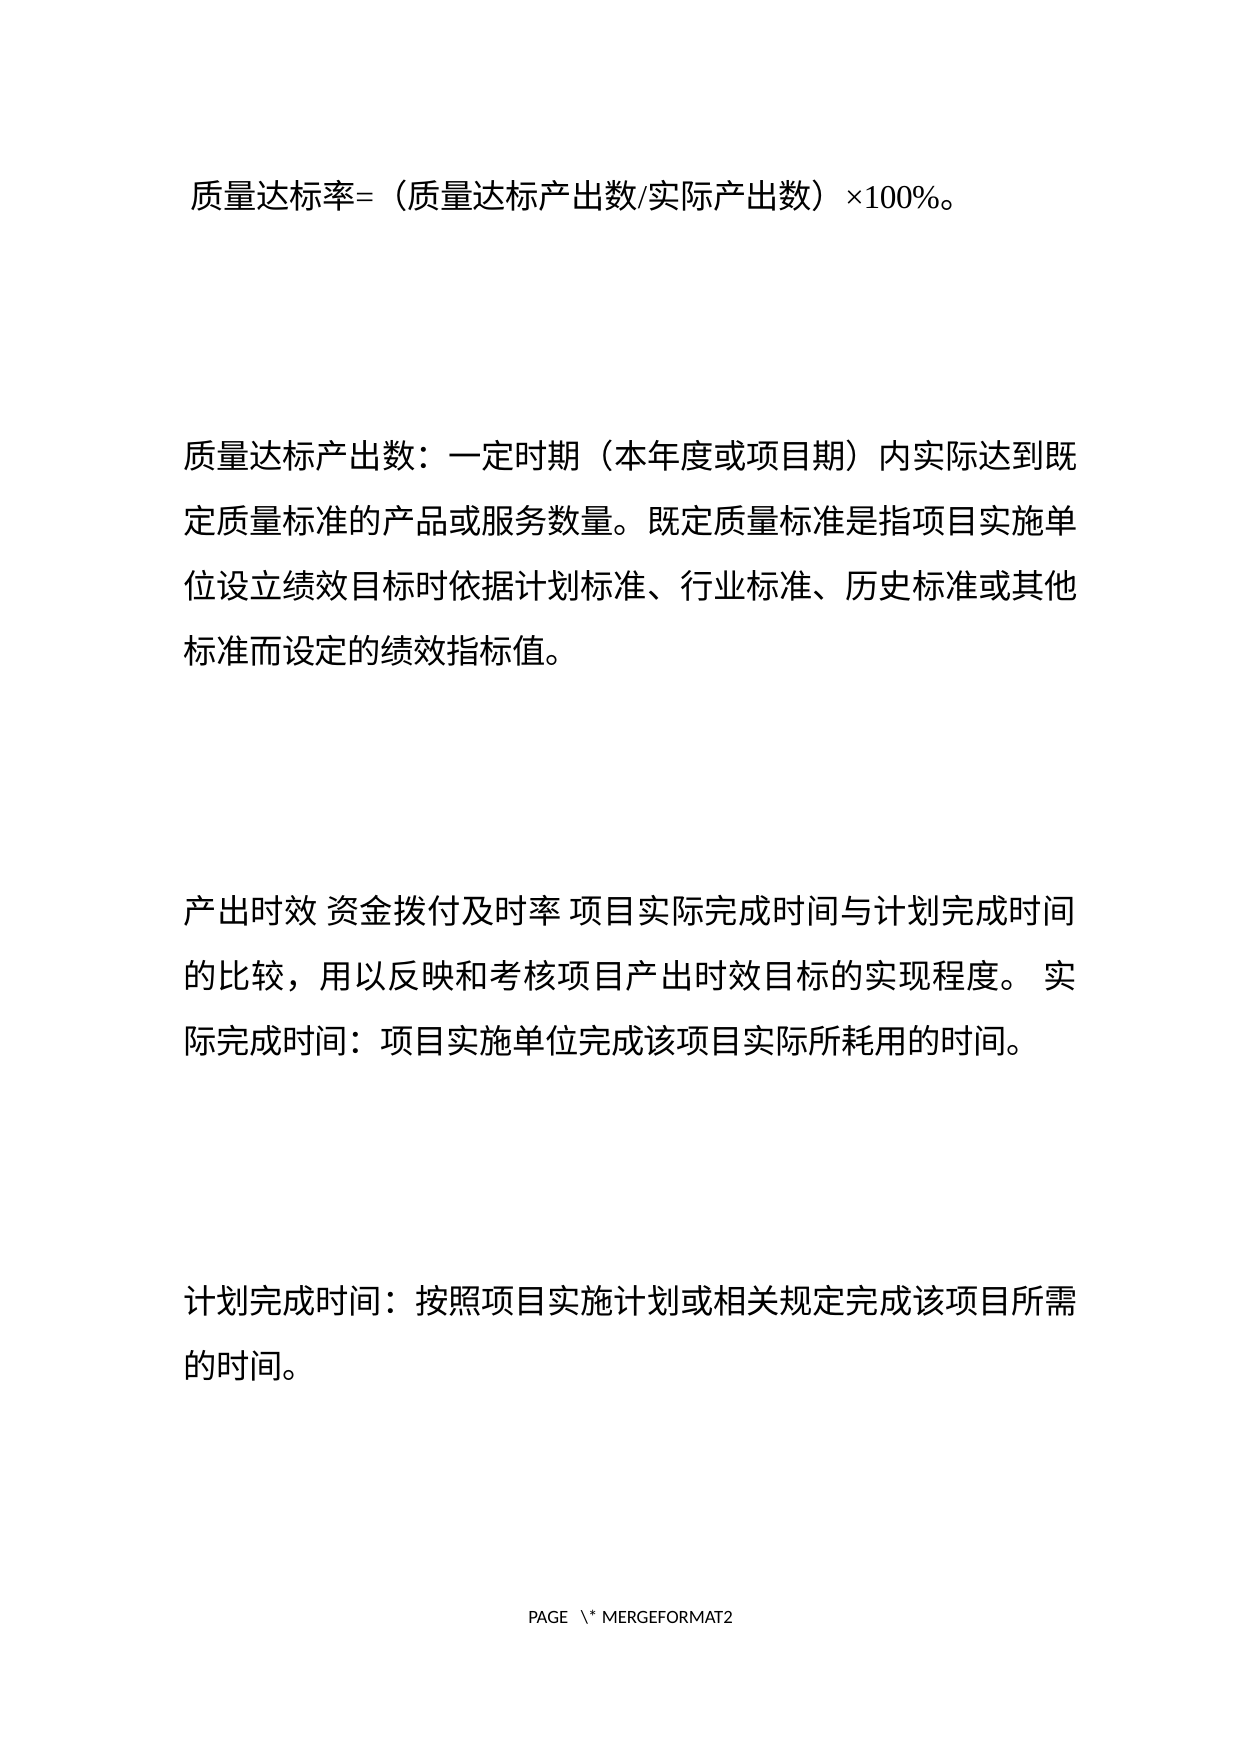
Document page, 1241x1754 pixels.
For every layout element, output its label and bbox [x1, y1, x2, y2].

text [183, 162, 1078, 1397]
